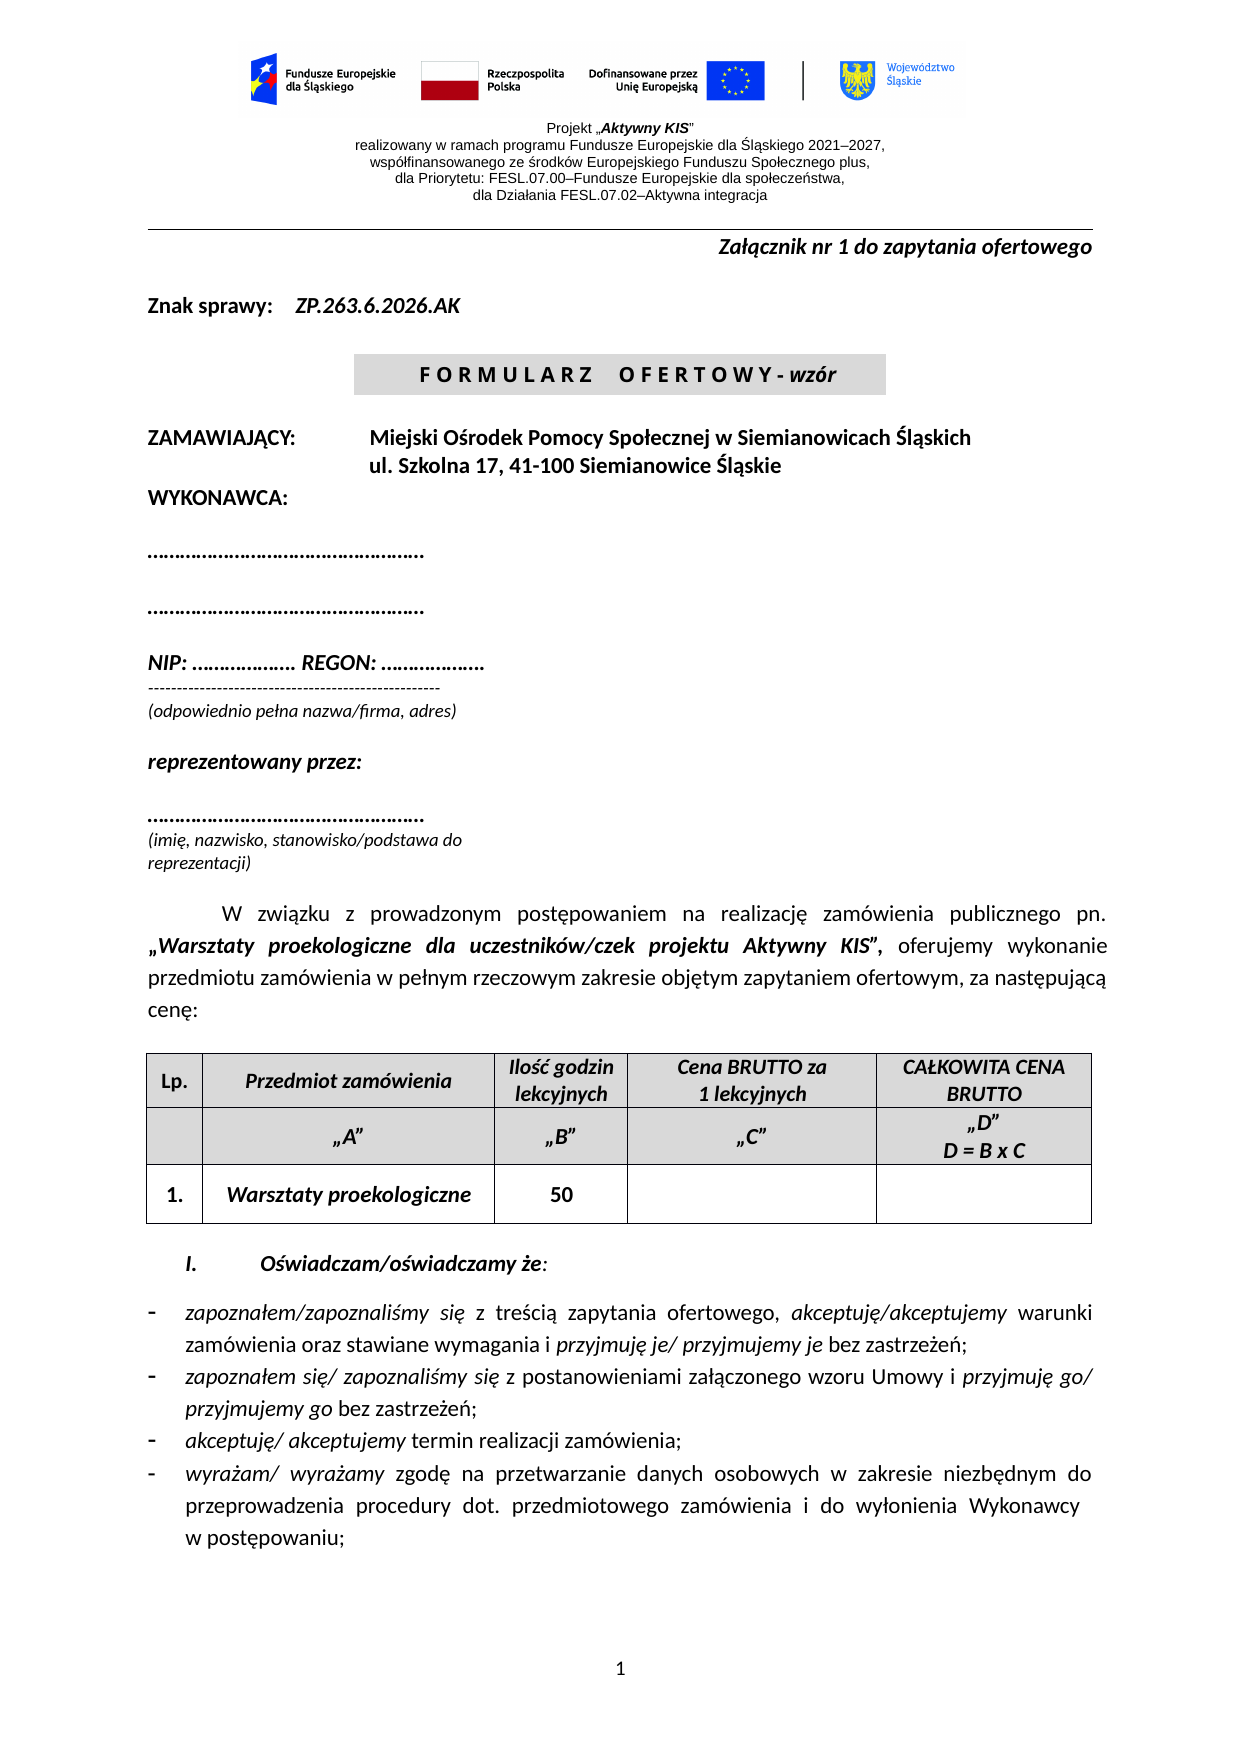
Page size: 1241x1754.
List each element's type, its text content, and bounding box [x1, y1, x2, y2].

table_header Ilość godzin lekcyjnych [495, 1054, 627, 1107]
list wyrażam/ wyrażamy zgodę na przetwarzanie danych osobowych w zakresie niezbędnym do przeprowadzenia procedury dot. przedmiotowego zamówienia i do wyłonienia Wykonawcy w postępowaniu; [148, 1459, 1092, 1551]
table_cell „C” [628, 1108, 876, 1164]
text W związku z prowadzonym postępowaniem na realizację zamówienia publicznego pn. „Warsztaty proekologiczne dla uczestników/czek projektu Aktywny KIS”, oferujemy wykonanie przedmiotu zamówienia w pełnym rzeczowym zakresie objętym zapytaniem ofertowym, za następującą cenę: [148, 899, 1107, 1023]
table_cell 1. [147, 1165, 202, 1223]
table_header CAŁKOWITA CENA BRUTTO [877, 1054, 1091, 1107]
table_header F O R M U L A R Z O F E R T O W Y - wzór [354, 354, 886, 395]
text reprezentowany przez: [148, 747, 560, 775]
text Znak sprawy: ZP.263.6.2026.AK [148, 291, 1092, 319]
text (odpowiednio pełna nazwa/firma, adres) [148, 699, 560, 722]
text WYKONAWCA: [148, 483, 1092, 511]
text ZAMAWIAJĄCY: Miejski Ośrodek Pomocy Społecznej w Siemianowicach Śląskich [148, 423, 1092, 451]
table_header Przedmiot zamówienia [203, 1054, 494, 1107]
text Załącznik nr 1 do zapytania ofertowego [148, 232, 1092, 260]
text (imię, nazwisko, stanowisko/podstawa do reprezentacji) [148, 828, 560, 874]
table_header Cena BRUTTO za 1 lekcyjnych [628, 1054, 876, 1107]
list Oświadczam/oświadczamy że: [185, 1249, 1092, 1277]
text --------------------------------------------------- [148, 676, 560, 699]
picture [238, 41, 967, 118]
table_cell [147, 1108, 202, 1164]
table_cell „B” [495, 1108, 627, 1164]
table_header Lp. [147, 1054, 202, 1107]
list zapoznałem się/ zapoznaliśmy się z postanowieniami załączonego wzoru Umowy i przyjmuję go/ przyjmujemy go bez zastrzeżeń; [148, 1362, 1092, 1422]
table_cell Warsztaty proekologiczne [203, 1165, 494, 1223]
table_cell [877, 1165, 1091, 1223]
list zapoznałem/zapoznaliśmy się z treścią zapytania ofertowego, akceptuję/akceptujemy warunki zamówienia oraz stawiane wymagania i przyjmuję je/ przyjmujemy je bez zastrzeżeń; [148, 1298, 1092, 1358]
text …………………………………………… [148, 536, 560, 564]
list akceptuję/ akceptujemy termin realizacji zamówienia; [148, 1427, 1092, 1455]
text …………………………………………… [148, 592, 560, 620]
text …………………………………………… [148, 800, 560, 828]
table_cell „D” D = B x C [877, 1108, 1091, 1164]
text NIP: ………………. REGON: ………………. [148, 648, 560, 676]
table_cell [628, 1165, 876, 1223]
text ul. Szkolna 17, 41-100 Siemianowice Śląskie [295, 451, 1092, 479]
table_cell „A” [203, 1108, 494, 1164]
table_cell 50 [495, 1165, 627, 1223]
